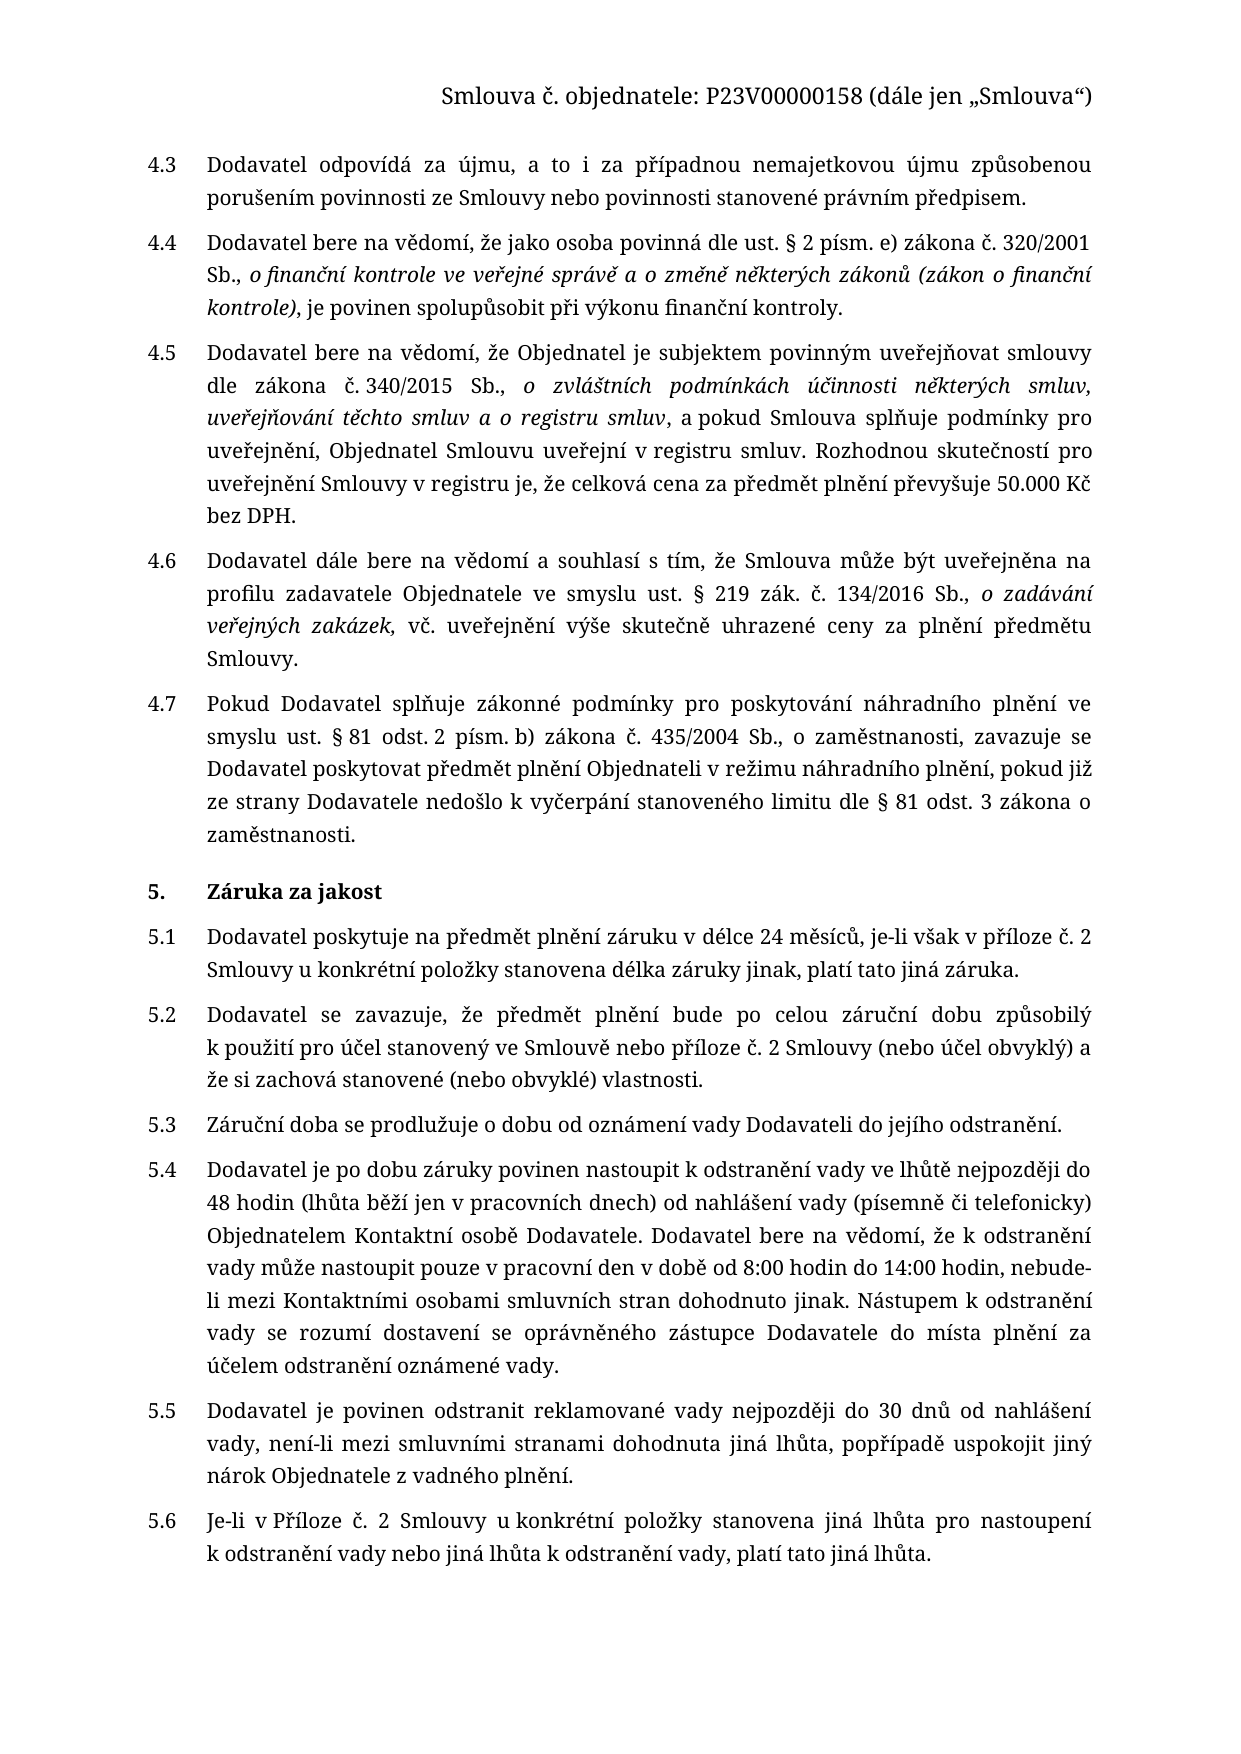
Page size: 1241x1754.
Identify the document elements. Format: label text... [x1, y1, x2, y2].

list Dodavatel poskytuje na předmět plnění záruku v délce 24 měsíců, je-li však v příloze č. 2 Smlouvy u konkrétní položky stanovena délka záruky jinak, platí tato jiná záruka. [148, 922, 1093, 983]
list Dodavatel se zavazuje, že předmět plnění bude po celou záruční dobu způsobilý k použití pro účel stanovený ve Smlouvě nebo příloze č. 2 Smlouvy (nebo účel obvyklý) a že si zachová stanovené (nebo obvyklé) vlastnosti. [148, 1000, 1093, 1094]
list Dodavatel je povinen odstranit reklamované vady nejpozději do 30 dnů od nahlášení vady, není-li mezi smluvními stranami dohodnuta jiná lhůta, popřípadě uspokojit jiný nárok Objednatele z vadného plnění. [148, 1396, 1093, 1490]
list Záruka za jakost [148, 877, 1093, 906]
list Je-li v Příloze č. 2 Smlouvy u konkrétní položky stanovena jiná lhůta pro nastoupení k odstranění vady nebo jiná lhůta k odstranění vady, platí tato jiná lhůta. [148, 1507, 1093, 1568]
list Záruční doba se prodlužuje o dobu od oznámení vady Dodavateli do jejího odstranění. [148, 1110, 1093, 1139]
list Dodavatel bere na vědomí, že jako osoba povinná dle ust. § 2 písm. e) zákona č. 320/2001 Sb., o finanční kontrole ve veřejné správě a o změně některých zákonů (zákon o finanční kontrole), je povinen spolupůsobit při výkonu finanční kontroly. [148, 228, 1093, 322]
list Dodavatel bere na vědomí, že Objednatel je subjektem povinným uveřejňovat smlouvy dle zákona č. 340/2015 Sb., o zvláštních podmínkách účinnosti některých smluv, uveřejňování těchto smluv a o registru smluv, a pokud Smlouva splňuje podmínky pro uveřejnění, Objednatel Smlouvu uveřejní v registru smluv. Rozhodnou skutečností pro uveřejnění Smlouvy v registru je, že celková cena za předmět plnění převyšuje 50.000 Kč bez DPH. [148, 338, 1093, 530]
list Dodavatel dále bere na vědomí a souhlasí s tím, že Smlouva může být uveřejněna na profilu zadavatele Objednatele ve smyslu ust. § 219 zák. č. 134/2016 Sb., o zadávání veřejných zakázek, vč. uveřejnění výše skutečně uhrazené ceny za plnění předmětu Smlouvy. [148, 546, 1093, 673]
list Dodavatel odpovídá za újmu, a to i za případnou nemajetkovou újmu způsobenou porušením povinnosti ze Smlouvy nebo povinnosti stanovené právním předpisem. [148, 150, 1093, 211]
list Pokud Dodavatel splňuje zákonné podmínky pro poskytování náhradního plnění ve smyslu ust. § 81 odst. 2 písm. b) zákona č. 435/2004 Sb., o zaměstnanosti, zavazuje se Dodavatel poskytovat předmět plnění Objednateli v režimu náhradního plnění, pokud již ze strany Dodavatele nedošlo k vyčerpání stanoveného limitu dle § 81 odst. 3 zákona o zaměstnanosti. [148, 689, 1093, 848]
list Dodavatel je po dobu záruky povinen nastoupit k odstranění vady ve lhůtě nejpozději do 48 hodin (lhůta běží jen v pracovních dnech) od nahlášení vady (písemně či telefonicky) Objednatelem Kontaktní osobě Dodavatele. Dodavatel bere na vědomí, že k odstranění vady může nastoupit pouze v pracovní den v době od 8:00 hodin do 14:00 hodin, nebude-li mezi Kontaktními osobami smluvních stran dohodnuto jinak. Nástupem k odstranění vady se rozumí dostavení se oprávněného zástupce Dodavatele do místa plnění za účelem odstranění oznámené vady. [148, 1156, 1093, 1379]
